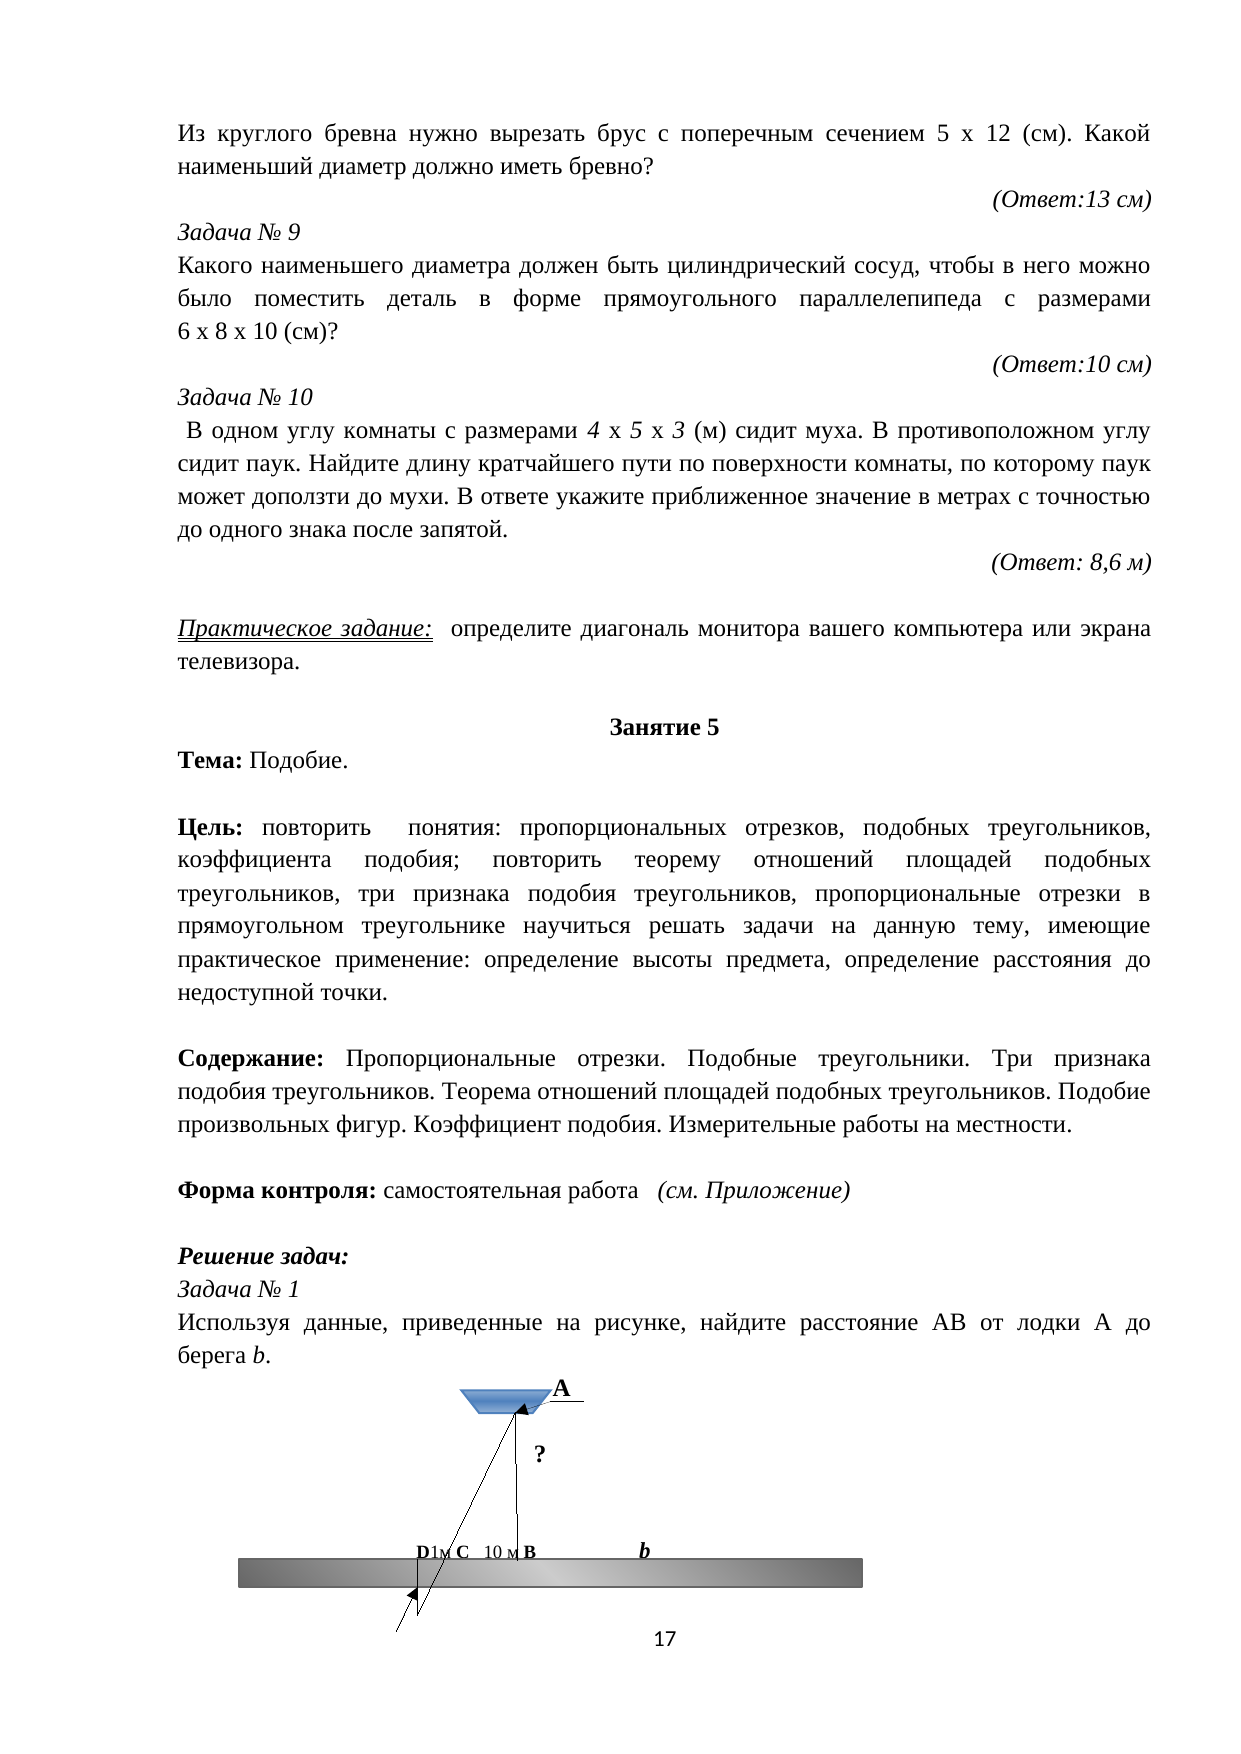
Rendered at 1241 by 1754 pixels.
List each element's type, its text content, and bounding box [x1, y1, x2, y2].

text ? [177, 1439, 1152, 1468]
text D1м C 10 м B b [177, 1537, 517, 1563]
text Форма контроля: самостоятельная работа (см. Приложение) [177, 1175, 1152, 1203]
text Практическое задание: определите диагональ монитора вашего компьютера или экрана телевизора. [177, 613, 1152, 675]
text D [418, 1567, 1152, 1591]
text Содержание: Пропорциональные отрезки. Подобные треугольники. Три признака подобия треугольников. Теорема отношений площадей подобных треугольников. Подобие произвольных фигур. Коэффициент подобия. Измерительные работы на местности. [177, 1043, 1152, 1137]
text В одном углу комнаты с размерами 4 х 5 х 3 (м) сидит муха. В противоположном углу сидит паук. Найдите длину кратчайшего пути по поверхности комнаты, по которому паук может доползти до мухи. В ответе укажите приближенное значение в метрах с точностью до одного знака после запятой. [177, 415, 1152, 543]
text Решение задач: [177, 1241, 1152, 1269]
text Какого наименьшего диаметра должен быть цилиндрический сосуд, чтобы в него можно было поместить деталь в форме прямоугольного параллелепипеда с размерами 6 х 8 х 10 (см)? [177, 250, 1152, 345]
text Занятие 5 [177, 712, 1152, 741]
text Из круглого бревна нужно вырезать брус с поперечным сечением 5 х 12 (см). Какой наименьший диаметр должно иметь бревно? [177, 118, 1152, 180]
text Задача № 10 [177, 382, 1152, 411]
text (Ответ: 8,6 м) [177, 547, 1152, 576]
text Используя данные, приведенные на рисунке, найдите расстояние АВ от лодки А до берега b. [177, 1307, 1152, 1369]
text A [177, 1373, 1152, 1402]
text Задача № 1 [177, 1274, 1152, 1303]
text Тема: Подобие. [177, 746, 1152, 774]
text D1м C 10 м B b [518, 1537, 1152, 1563]
text (Ответ:13 см) [177, 184, 1152, 213]
text Задача № 9 [177, 217, 1152, 246]
text Цель: повторить понятия: пропорциональных отрезков, подобных треугольников, коэффициента подобия; повторить теорему отношений площадей подобных треугольников, три признака подобия треугольников, пропорциональные отрезки в прямоугольном треугольнике научиться решать задачи на данную тему, имеющие практическое применение: определение высоты предмета, определение расстояния до недоступной точки. [177, 812, 1152, 1005]
text D [177, 1567, 415, 1591]
text (Ответ:10 см) [177, 349, 1152, 378]
